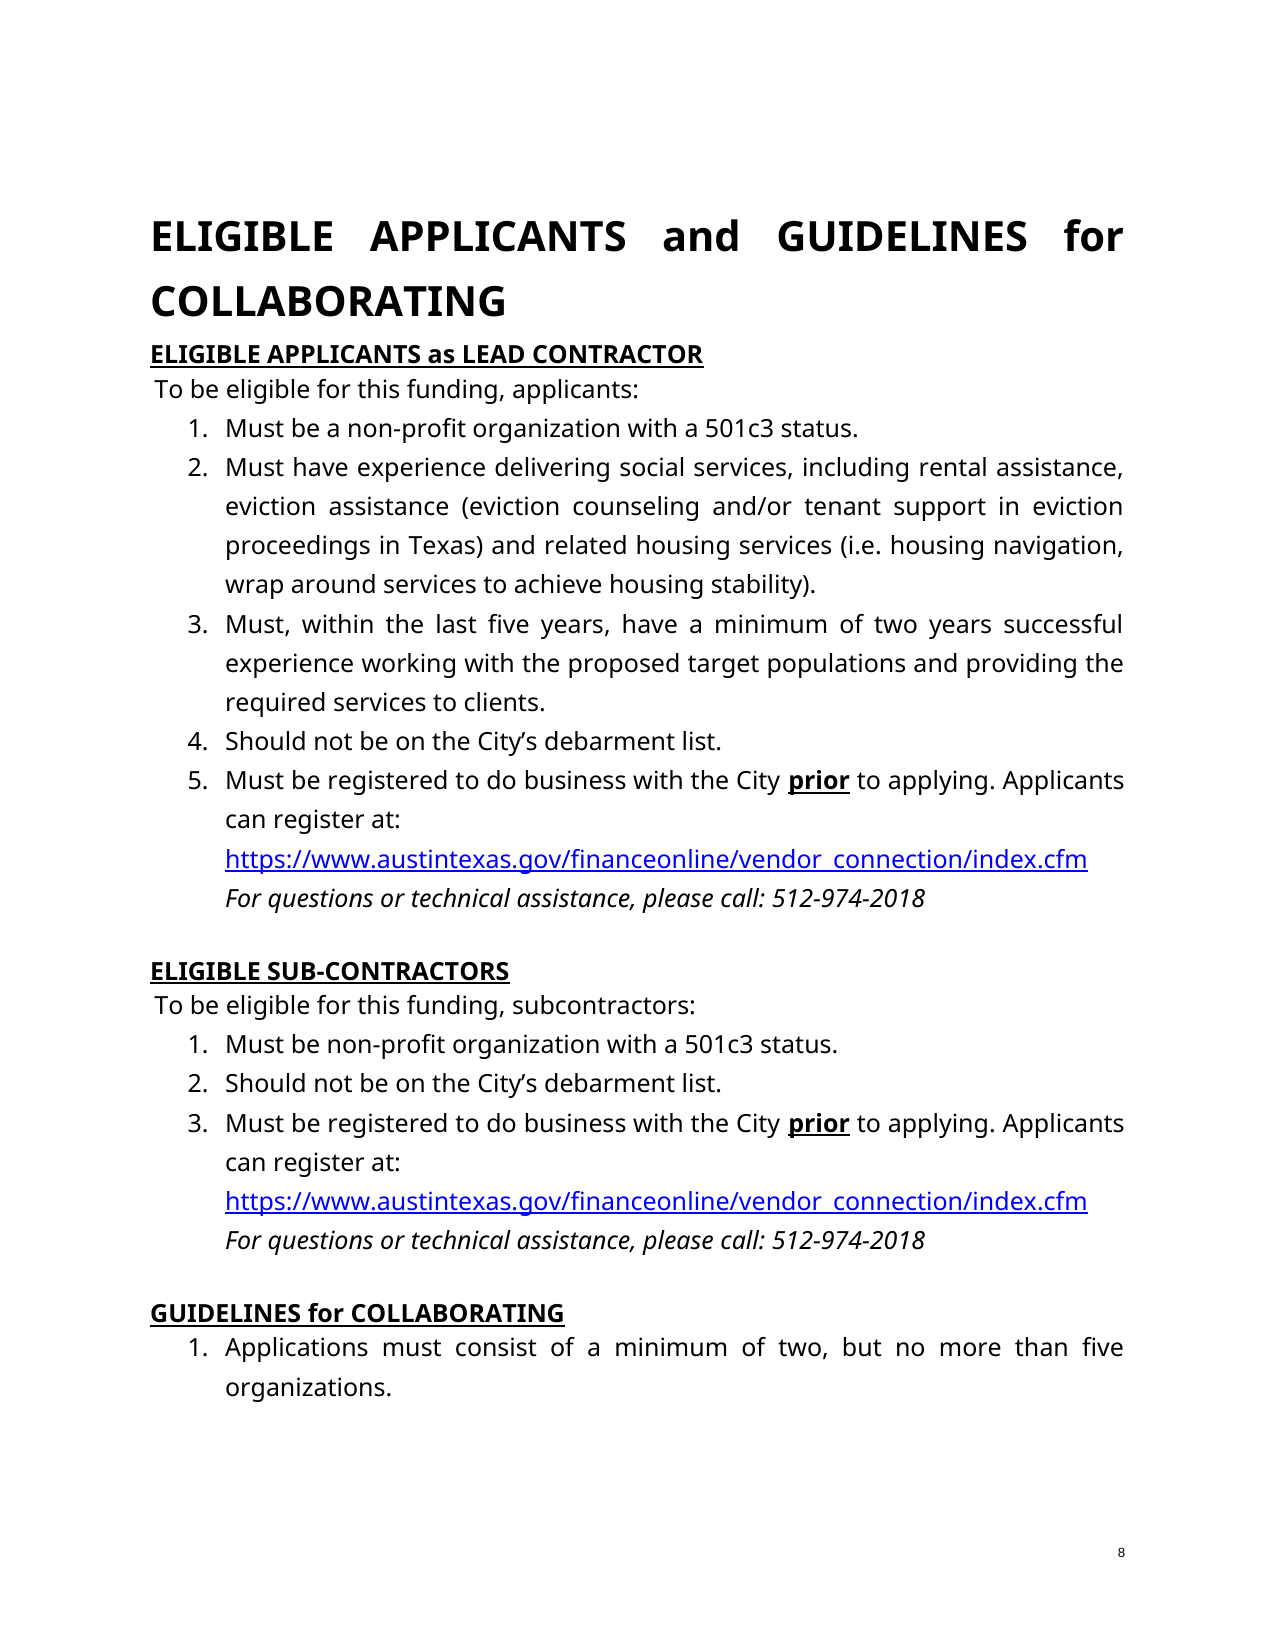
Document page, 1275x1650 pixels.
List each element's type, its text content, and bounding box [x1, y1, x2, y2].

text ELIGIBLE APPLICANTS as LEAD CONTRACTOR [150, 337, 1125, 371]
list Should not be on the City’s debarment list. [187, 1066, 1125, 1100]
text For questions or technical assistance, please call: 512-974-2018 [225, 1223, 1125, 1257]
text https://www.austintexas.gov/financeonline/vendor_connection/index.cfm [225, 1183, 1125, 1218]
text https://www.austintexas.gov/financeonline/vendor_connection/index.cfm [225, 841, 1125, 875]
list Must be a non-profit organization with a 501c3 status. [187, 410, 1125, 444]
text For questions or technical assistance, please call: 512-974-2018 [225, 880, 1125, 914]
list Should not be on the City’s debarment list. [187, 724, 1125, 758]
list Must, within the last five years, have a minimum of two years successful experience working with the proposed target populations and providing the required services to clients. [187, 606, 1125, 719]
text To be eligible for this funding, applicants: [154, 371, 1125, 405]
list Must be registered to do business with the City prior to applying. Applicants can register at: [187, 1105, 1125, 1178]
list Applications must consist of a minimum of two, but no more than five organizations. [187, 1330, 1125, 1403]
list Must be non-profit organization with a 501c3 status. [187, 1027, 1125, 1061]
text GUIDELINES for COLLABORATING [150, 1296, 1125, 1330]
text To be eligible for this funding, subcontractors: [154, 988, 1125, 1022]
list Must have experience delivering social services, including rental assistance, eviction assistance (eviction counseling and/or tenant support in eviction proceedings in Texas) and related housing services (i.e. housing navigation, wrap around services to achieve housing stability). [187, 449, 1125, 601]
text ELIGIBLE SUB-CONTRACTORS [150, 954, 1125, 988]
text ELIGIBLE APPLICANTS and GUIDELINES for COLLABORATING [150, 207, 1125, 329]
list Must be registered to do business with the City prior to applying. Applicants can register at: [187, 763, 1125, 836]
